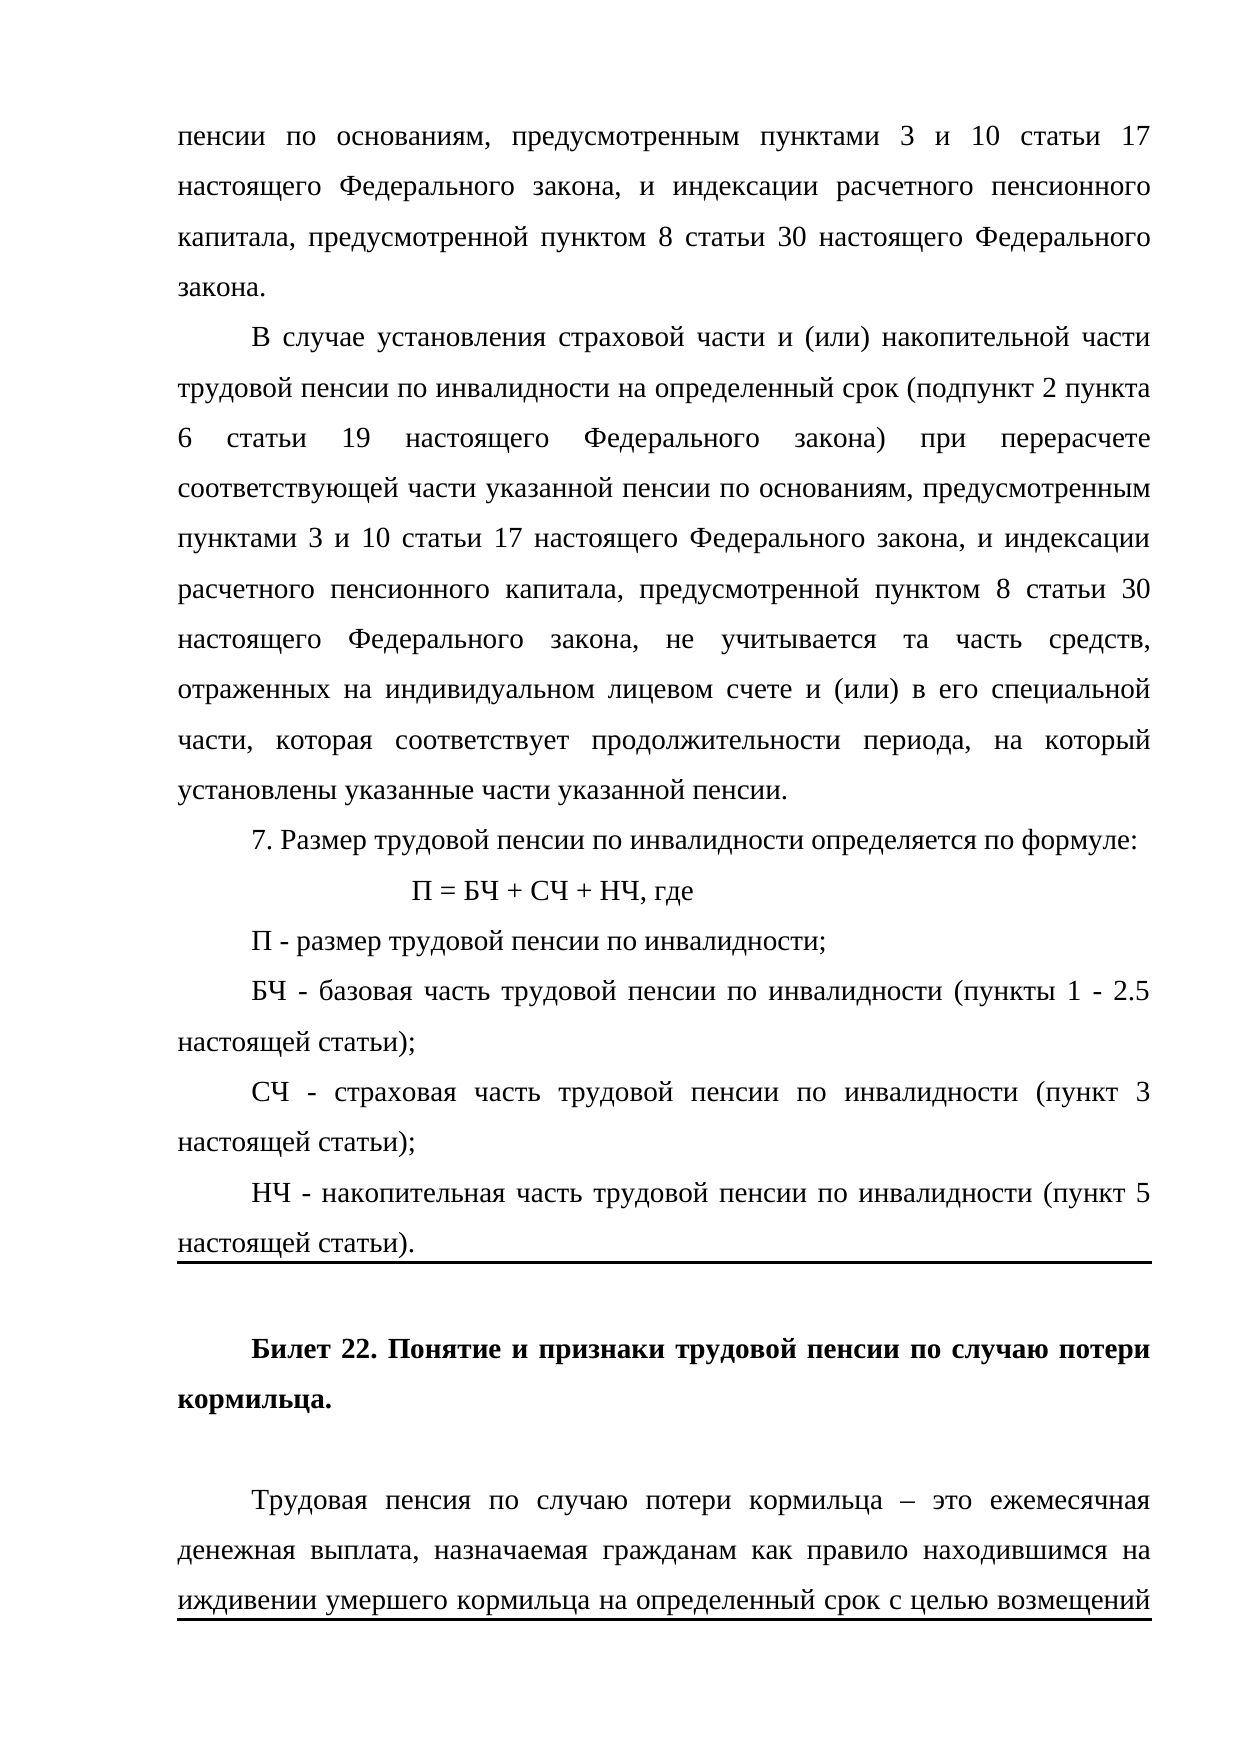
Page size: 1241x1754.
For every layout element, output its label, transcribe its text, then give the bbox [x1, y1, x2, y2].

text П = БЧ + СЧ + НЧ, где [177, 873, 1152, 906]
text П - размер трудовой пенсии по инвалидности; [177, 923, 1152, 957]
text БЧ - базовая часть трудовой пенсии по инвалидности (пункты 1 - 2.5 настоящей статьи); [177, 973, 1152, 1057]
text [177, 1482, 1152, 1618]
text НЧ - накопительная часть трудовой пенсии по инвалидности (пункт 5 настоящей статьи). [177, 1175, 1152, 1261]
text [177, 118, 1152, 303]
text СЧ - страховая часть трудовой пенсии по инвалидности (пункт 3 настоящей статьи); [177, 1074, 1152, 1158]
text 7. Размер трудовой пенсии по инвалидности определяется по формуле: [177, 822, 1152, 856]
text Билет 22. Понятие и признаки трудовой пенсии по случаю потери кормильца. [177, 1331, 1152, 1415]
text В случае установления страховой части и (или) накопительной части трудовой пенсии по инвалидности на определенный срок (подпункт 2 пункта 6 статьи 19 настоящего Федерального закона) при перерасчете соответствующей части указанной пенсии по основаниям, предусмотренным пунктами 3 и 10 статьи 17 настоящего Федерального закона, и индексации расчетного пенсионного капитала, предусмотренной пунктом 8 статьи 30 настоящего Федерального закона, не учитывается та часть средств, отраженных на индивидуальном лицевом счете и (или) в его специальной части, которая соответствует продолжительности периода, на который установлены указанные части указанной пенсии. [177, 319, 1152, 806]
